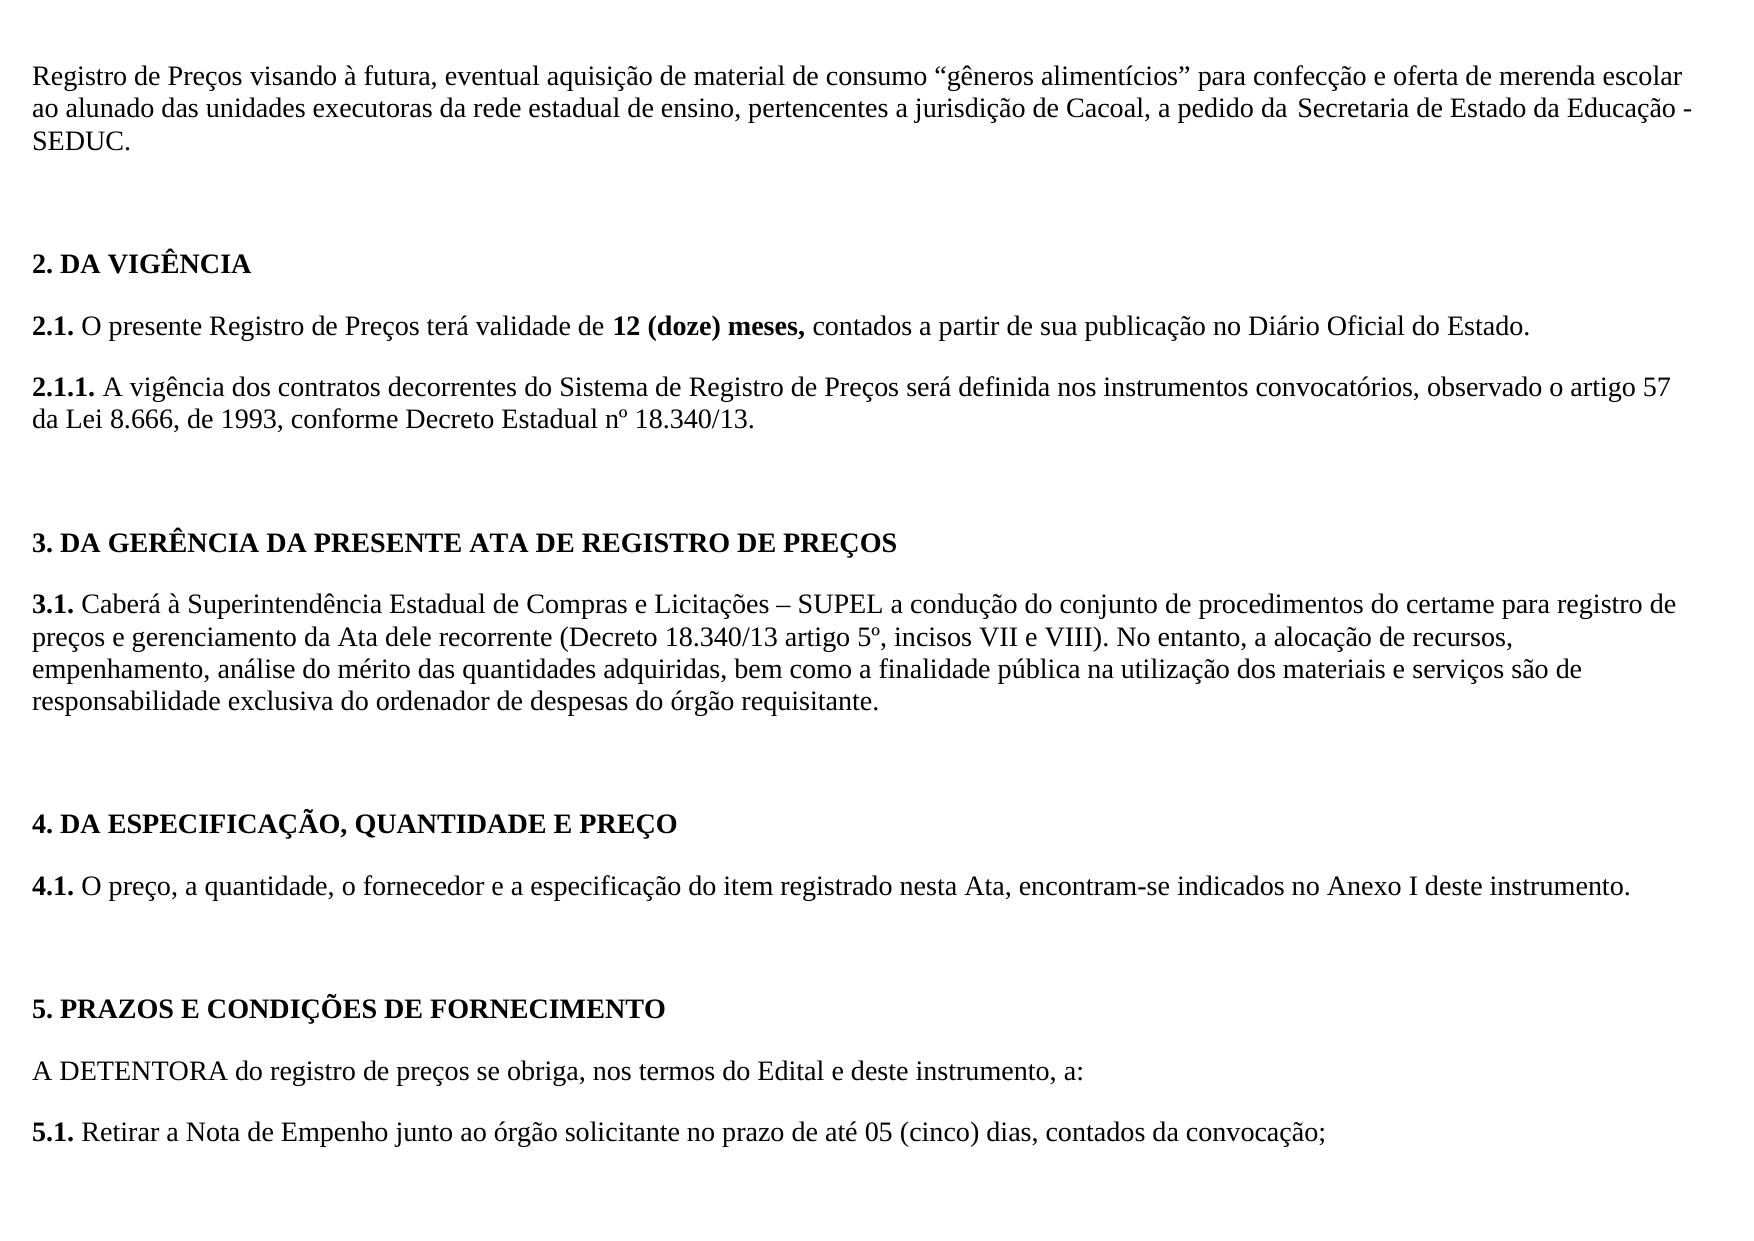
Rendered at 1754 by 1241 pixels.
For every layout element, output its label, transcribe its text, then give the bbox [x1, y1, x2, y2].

text 4.1. O preço, a quantidade, o fornecedor e a especificação do item registrado nesta Ata, encontram-se indicados no Anexo I deste instrumento. [32, 869, 1695, 901]
text 5.1. Retirar a Nota de Empenho junto ao órgão solicitante no prazo de até 05 (cinco) dias, contados da convocação; [32, 1115, 1695, 1148]
text 2.1. O presente Registro de Preços terá validade de 12 (doze) meses, contados a partir de sua publicação no Diário Oficial do Estado. [32, 308, 1695, 341]
text 5. PRAZOS E CONDIÇÕES DE FORNECIMENTO [32, 992, 1695, 1024]
text A DETENTORA do registro de preços se obriga, nos termos do Edital e deste instrumento, a: [32, 1054, 1695, 1086]
text 2.1.1. A vigência dos contratos decorrentes do Sistema de Registro de Preços será definida nos instrumentos convocatórios, observado o artigo 57 da Lei 8.666, de 1993, conforme Decreto Estadual nº 18.340/13. [32, 370, 1695, 435]
text 2. DA VIGÊNCIA [32, 247, 1695, 279]
text Registro de Preços visando à futura, eventual aquisição de material de consumo “gêneros alimentícios” para confecção e oferta de merenda escolar ao alunado das unidades executoras da rede estadual de ensino, pertencentes a jurisdição de Cacoal, a pedido da Secretaria de Estado da Educação - SEDUC. [32, 59, 1695, 156]
text 3.1. Caberá à Superintendência Estadual de Compras e Licitações – SUPEL a condução do conjunto de procedimentos do certame para registro de preços e gerenciamento da Ata dele recorrente (Decreto 18.340/13 artigo 5º, incisos VII e VIII). No entanto, a alocação de recursos, empenhamento, análise do mérito das quantidades adquiridas, bem como a finalidade pública na utilização dos materiais e serviços são de responsabilidade exclusiva do ordenador de despesas do órgão requisitante. [32, 587, 1695, 717]
text 4. DA ESPECIFICAÇÃO, QUANTIDADE E PREÇO [32, 807, 1695, 840]
text 3. DA GERÊNCIA DA PRESENTE ATA DE REGISTRO DE PREÇOS [32, 526, 1695, 558]
